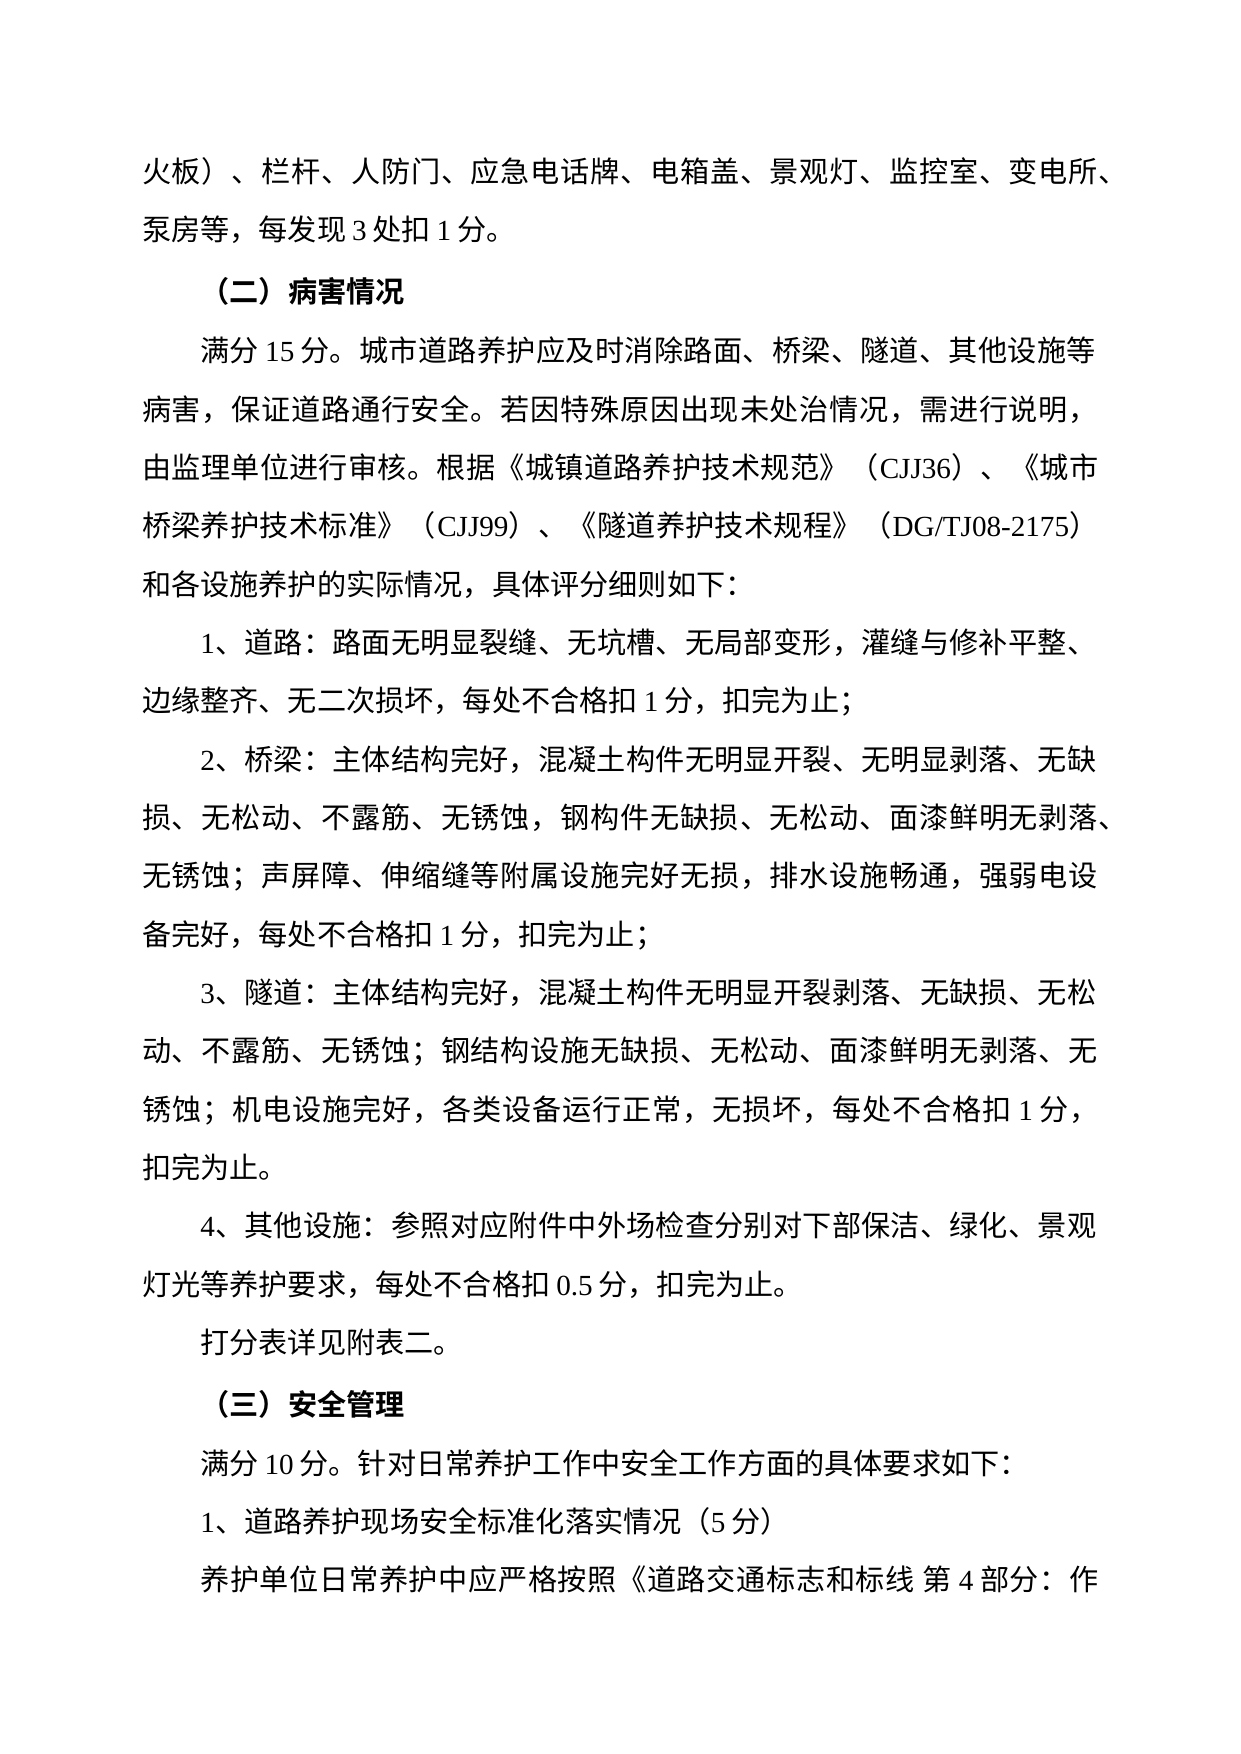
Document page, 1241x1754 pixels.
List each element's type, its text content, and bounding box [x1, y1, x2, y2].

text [142, 1544, 1098, 1602]
text （二）病害情况 [142, 252, 1098, 315]
text 满分15分。城市道路养护应及时消除路面、桥梁、隧道、其他设施等病害，保证道路通行安全。若因特殊原因出现未处治情况，需进行说明，由监理单位进行审核。根据《城镇道路养护技术规范》（CJJ36）、《城市桥梁养护技术标准》（CJJ99）、《隧道养护技术规程》（DG/TJ08-2175）和各设施养护的实际情况，具体评分细则如下： [142, 315, 1098, 607]
text 1、道路养护现场安全标准化落实情况（5分） [142, 1486, 1098, 1544]
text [142, 136, 1098, 252]
text （三）安全管理 [142, 1365, 1098, 1427]
text 满分10分。针对日常养护工作中安全工作方面的具体要求如下： [142, 1427, 1098, 1486]
text 2、桥梁：主体结构完好，混凝土构件无明显开裂、无明显剥落、无缺损、无松动、不露筋、无锈蚀，钢构件无缺损、无松动、面漆鲜明无剥落、无锈蚀；声屏障、伸缩缝等附属设施完好无损，排水设施畅通，强弱电设备完好，每处不合格扣1分，扣完为止； [142, 723, 1098, 957]
text 3、隧道：主体结构完好，混凝土构件无明显开裂剥落、无缺损、无松动、不露筋、无锈蚀；钢结构设施无缺损、无松动、面漆鲜明无剥落、无锈蚀；机电设施完好，各类设备运行正常，无损坏，每处不合格扣1分，扣完为止。 [142, 957, 1098, 1190]
text 打分表详见附表二。 [142, 1307, 1098, 1365]
text 4、其他设施：参照对应附件中外场检查分别对下部保洁、绿化、景观灯光等养护要求，每处不合格扣0.5分，扣完为止。 [142, 1190, 1098, 1307]
text 1、道路：路面无明显裂缝、无坑槽、无局部变形，灌缝与修补平整、边缘整齐、无二次损坏，每处不合格扣1分，扣完为止； [142, 607, 1098, 723]
